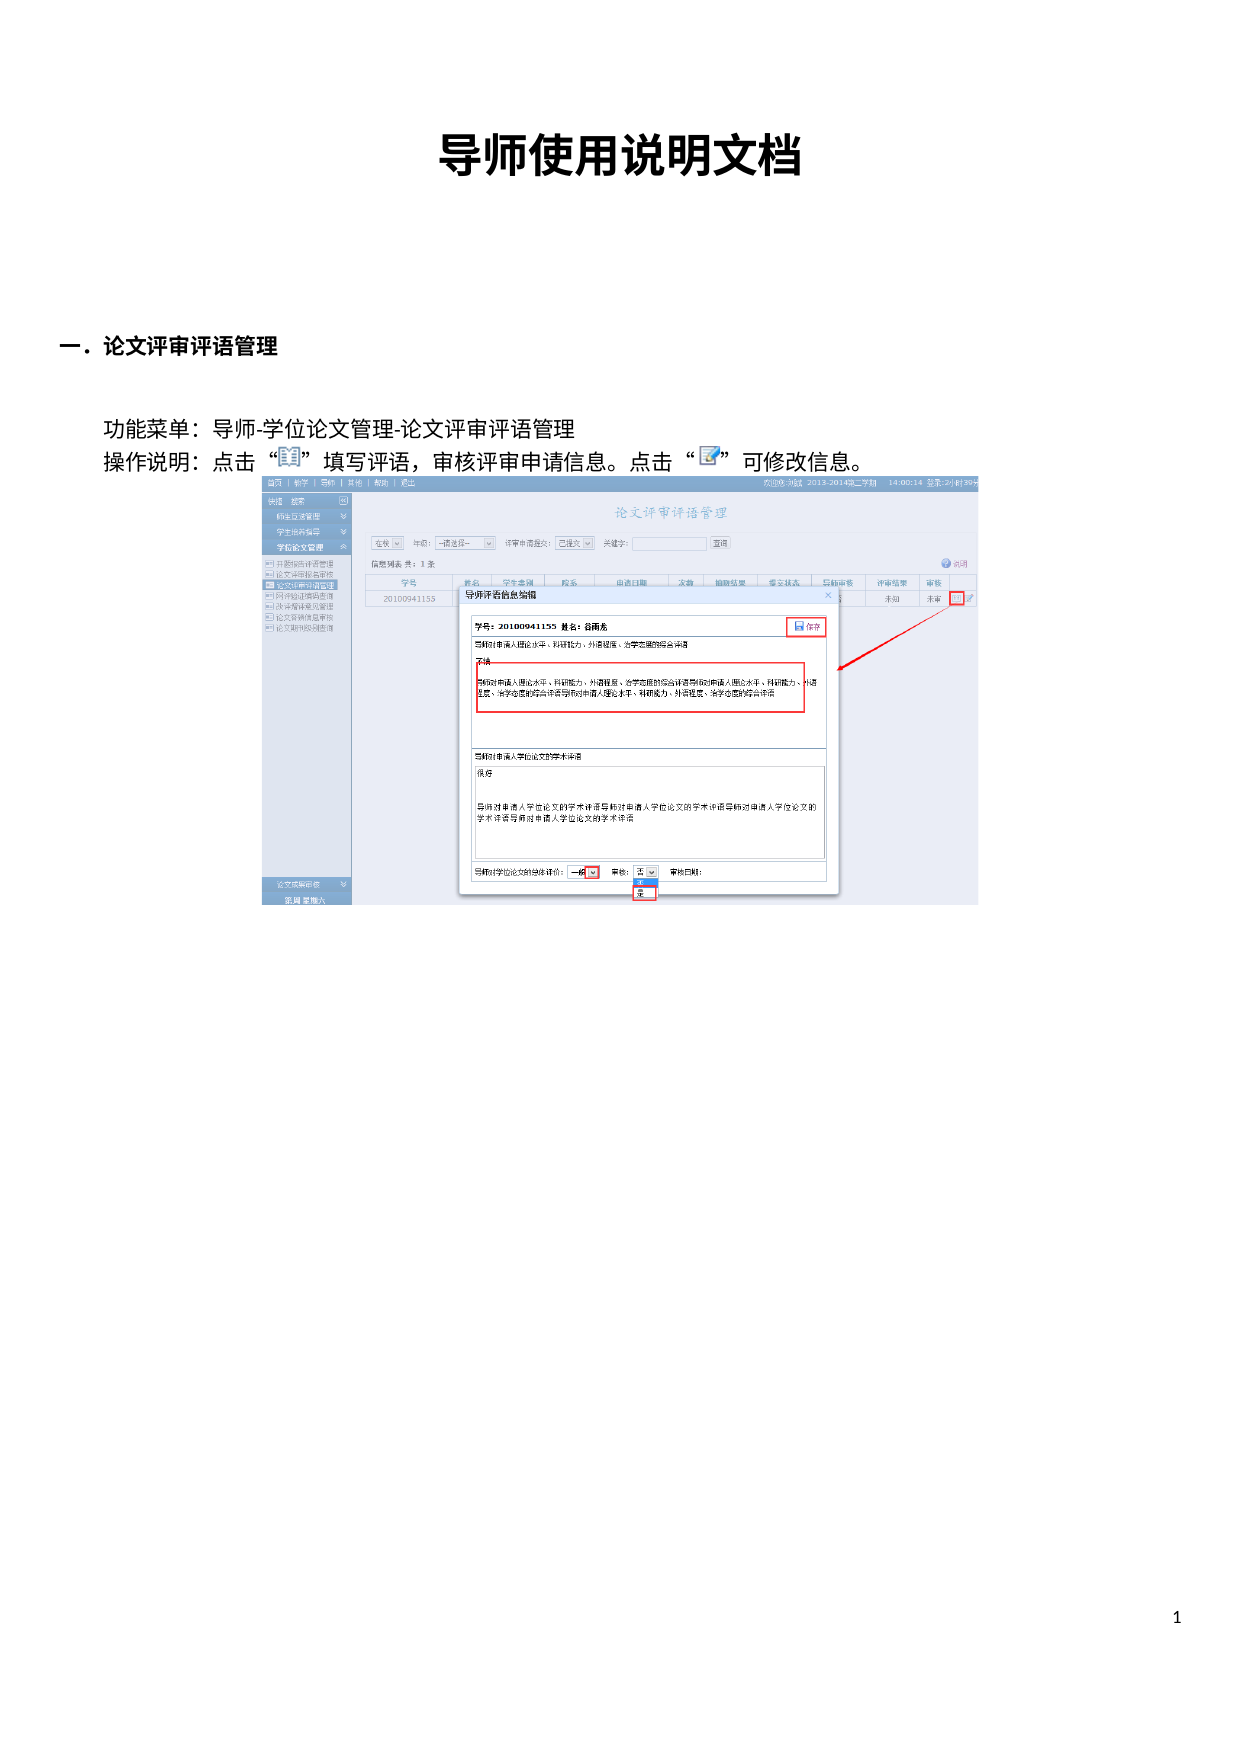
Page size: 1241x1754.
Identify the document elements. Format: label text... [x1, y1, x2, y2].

text 功能菜单：导师-学位论文管理-论文评审评语管理 [59, 412, 1181, 444]
picture [695, 446, 721, 470]
text 操作说明：点击“”填写评语，审核评审申请信息。点击“”可修改信息。 [59, 444, 1181, 477]
subtitle 导师使用说明文档 [59, 103, 1181, 201]
subtitle 一．论文评审评语管理 [59, 329, 1181, 361]
picture [277, 445, 302, 470]
picture [261, 476, 979, 905]
